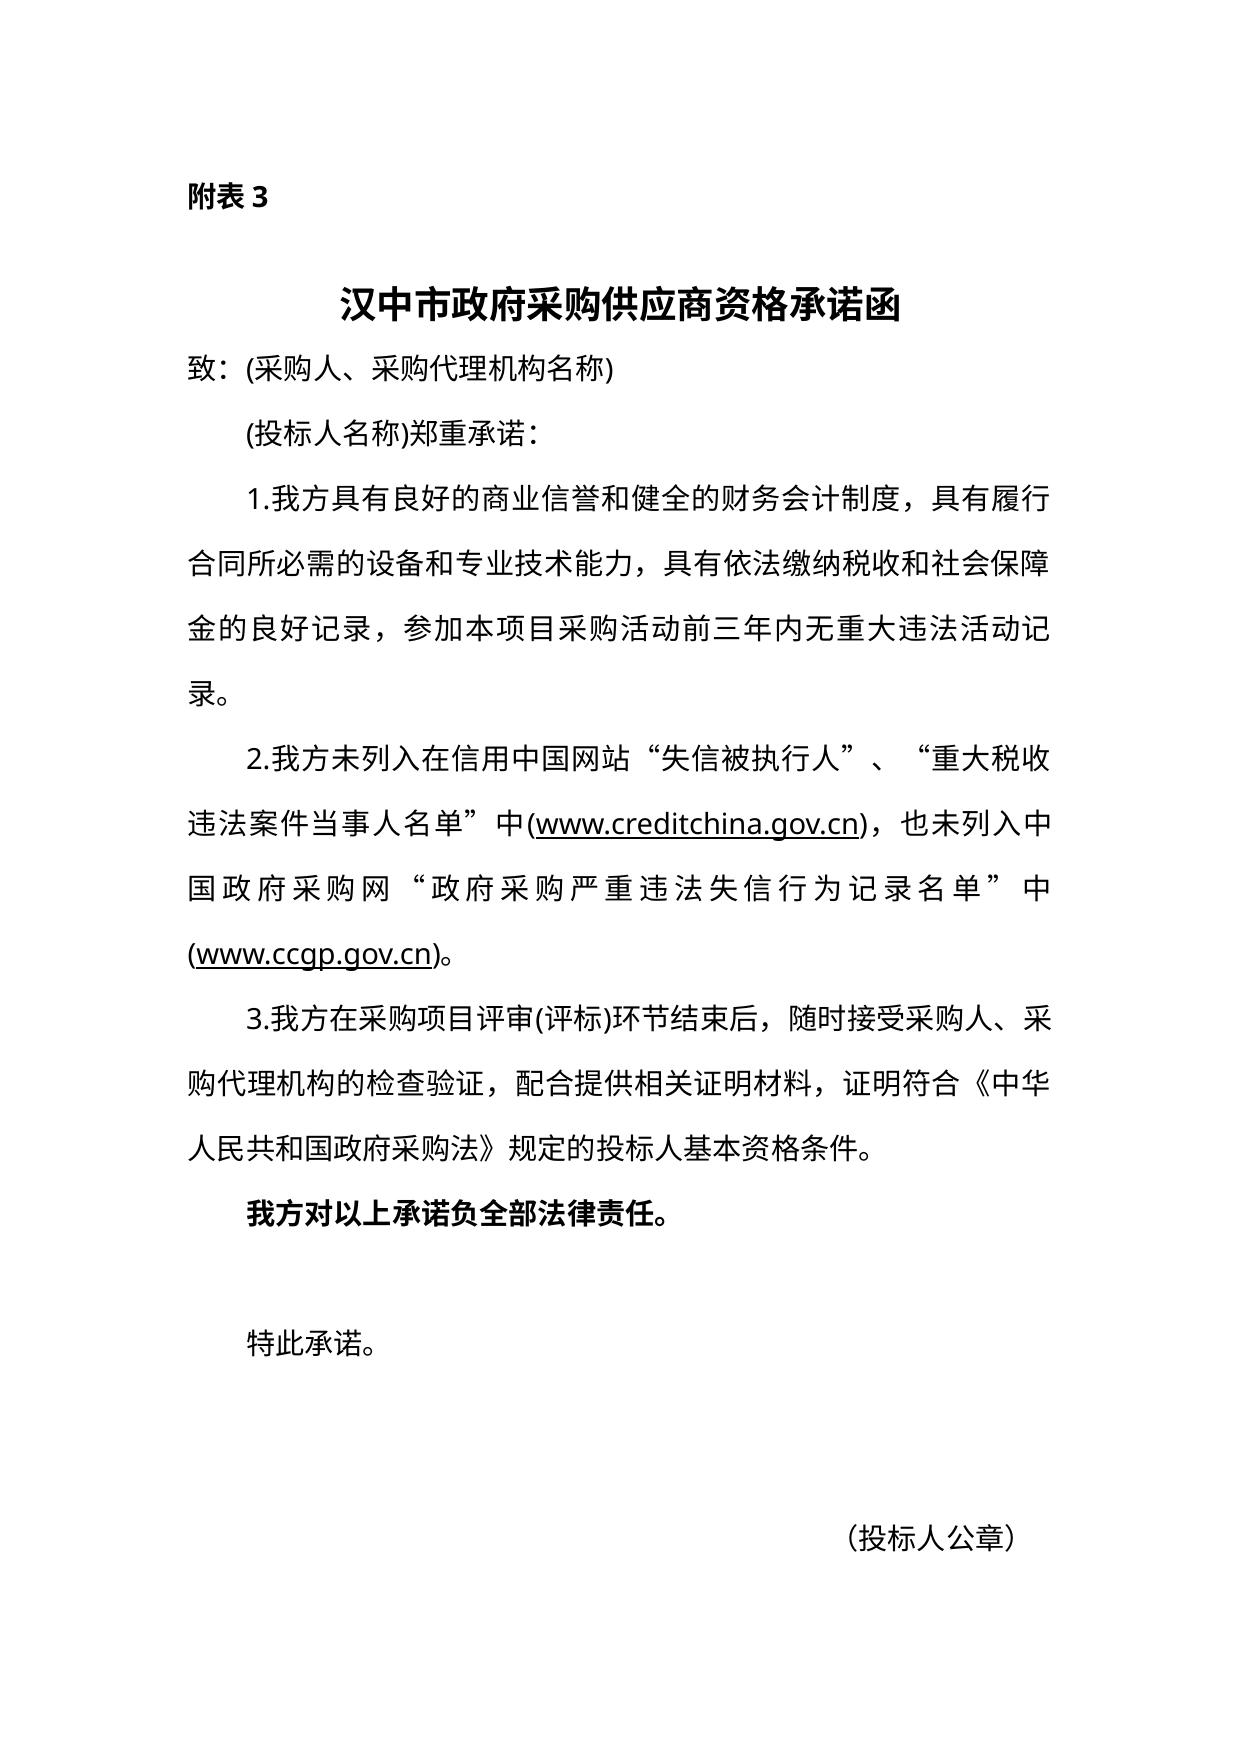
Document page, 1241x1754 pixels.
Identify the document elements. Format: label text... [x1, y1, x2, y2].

list 1.我方具有良好的商业信誉和健全的财务会计制度，具有履行合同所必需的设备和专业技术能力，具有依法缴纳税收和社会保障金的良好记录，参加本项目采购活动前三年内无重大违法活动记录。 [187, 464, 1053, 724]
text (投标人名称)郑重承诺： [187, 399, 1053, 464]
text （投标人公章） [187, 1504, 1053, 1569]
text 3.我方在采购项目评审(评标)环节结束后，随时接受采购人、采购代理机构的检查验证，配合提供相关证明材料，证明符合《中华人民共和国政府采购法》规定的投标人基本资格条件。 [187, 984, 1053, 1179]
text 我方对以上承诺负全部法律责任。 [187, 1179, 1053, 1244]
text 附表3 [187, 162, 1075, 227]
text 汉中市政府采购供应商资格承诺函 [187, 269, 1053, 334]
text 致：(采购人、采购代理机构名称) [187, 334, 1053, 399]
text 2.我方未列入在信用中国网站“失信被执行人”、“重大税收违法案件当事人名单”中(www.creditchina.gov.cn)，也未列入中国政府采购网“政府采购严重违法失信行为记录名单”中(www.ccgp.gov.cn)。 [187, 724, 1053, 984]
text 特此承诺。 [187, 1309, 1053, 1374]
